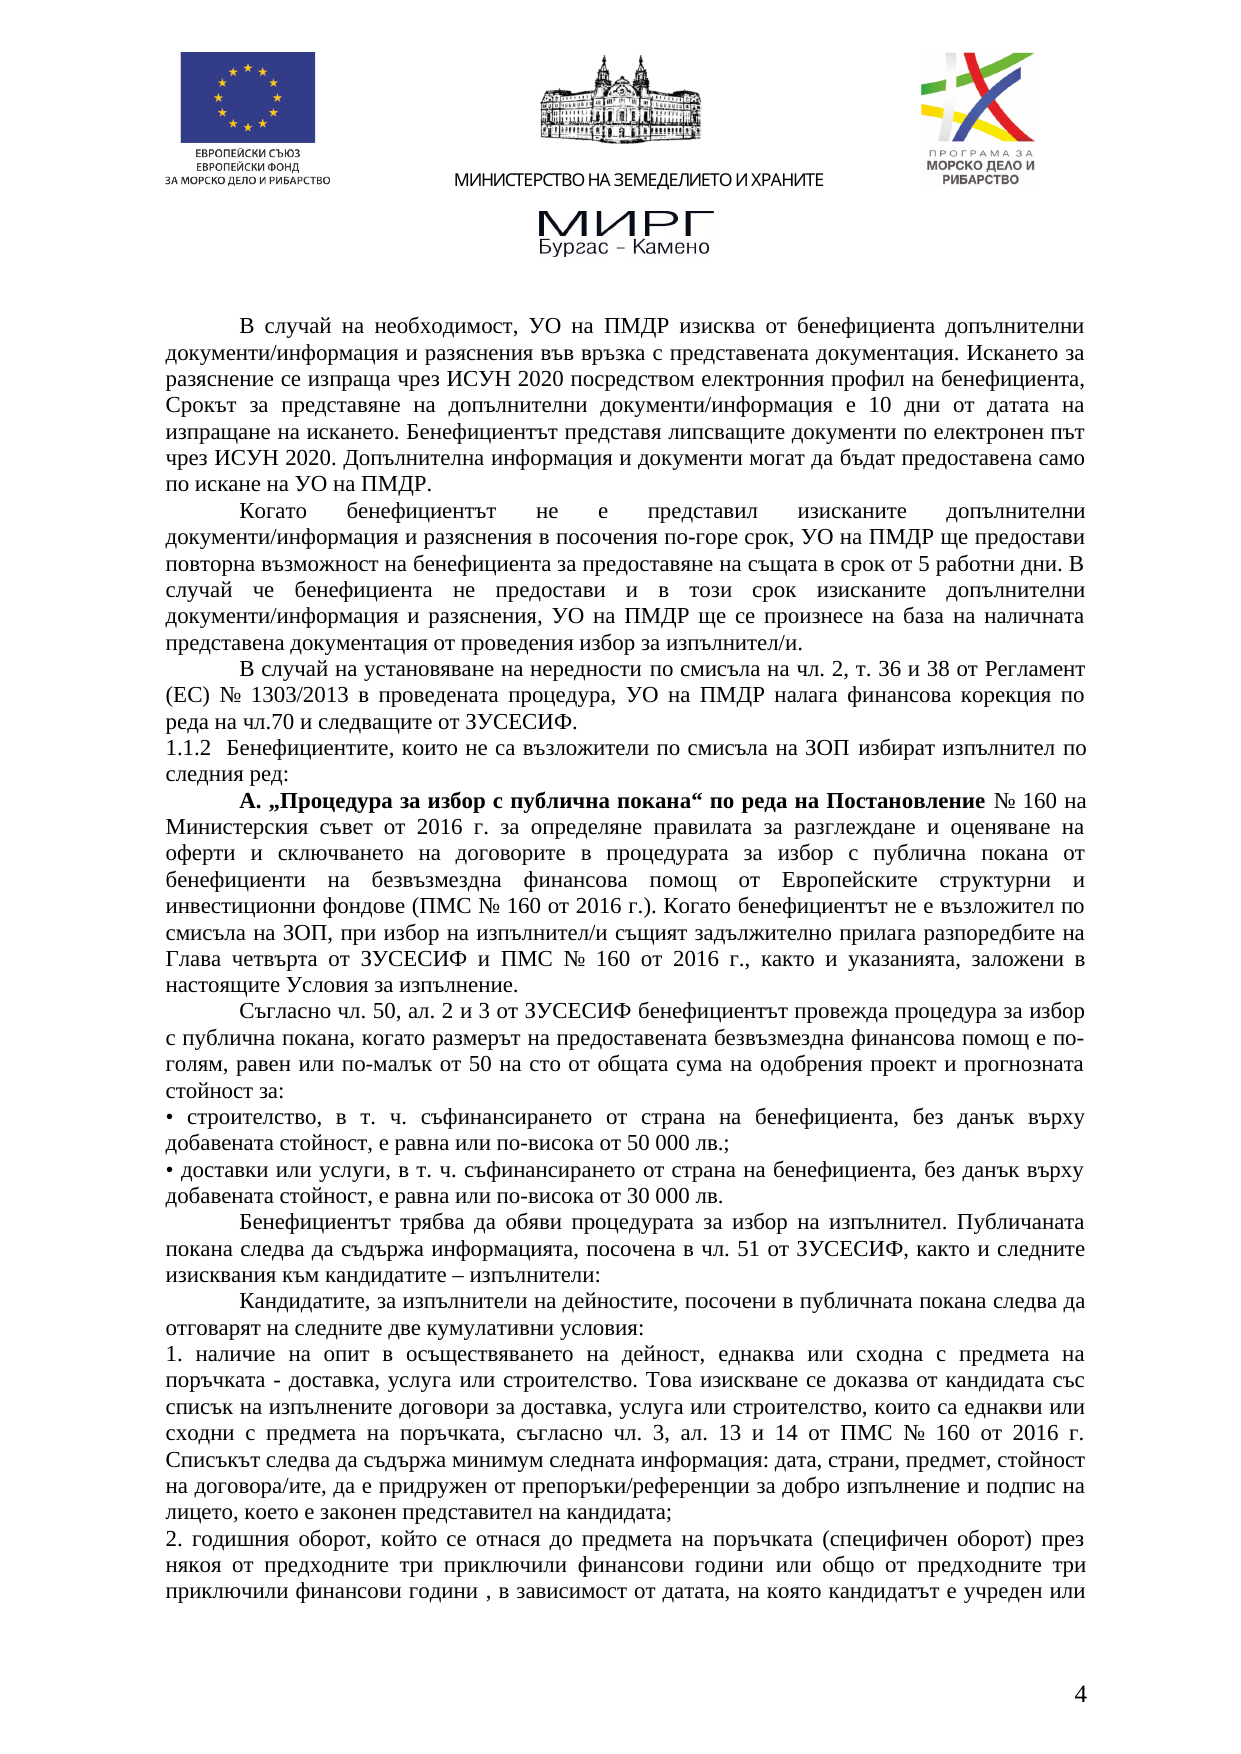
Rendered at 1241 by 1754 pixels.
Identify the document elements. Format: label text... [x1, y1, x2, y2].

text В случай на необходимост, УО на ПМДР изисква от бенефициента допълнителни документи/информация и разяснения във връзка с представената документация. Искането за разяснение се изпраща чрез ИСУН 2020 посредством електронния профил на бенефициента, Срокът за представяне на допълнителни документи/информация е 10 дни от датата на изпращане на искането. Бенефициентът представя липсващите документи по електронен път чрез ИСУН 2020. Допълнителна информация и документи могат да бъдат предоставена само по искане на УО на ПМДР. [165, 312, 1087, 497]
text • доставки или услуги, в т. ч. съфинансирането от страна на бенефициента, без данък върху добавената стойност, е равна или по-висока от 30 000 лв. [165, 1156, 1087, 1208]
text А. „Процедура за избор с публична покана“ пo реда на Постановление № 160 на Министерския съвет от 2016 г. за определяне правилата за разглеждане и оценяване на оферти и сключването на договорите в процедурата за избор с публична покана от бенефициенти на безвъзмездна финансова помощ от Европейските структурни и инвестиционни фондове (ПМС № 160 от 2016 г.). Когато бенефициентът не е възложител по смисъла на ЗОП, при избор на изпълнител/и същият задължително прилага разпоредбите на Глава четвърта от ЗУСЕСИФ и ПМС № 160 от 2016 г., както и указанията, заложени в настоящите Условия за изпълнение. [165, 787, 1087, 998]
text Бенефициентът трябва да обяви процедурата за избор на изпълнител. Публичаната покана следва да съдържа информацията, посочена в чл. 51 от ЗУСЕСИФ, както и следните изисквания към кандидатите – изпълнители: [165, 1208, 1087, 1287]
text • строителство, в т. ч. съфинансирането от страна на бенефициента, без данък върху добавената стойност, е равна или по-висока от 50 000 лв.; [165, 1103, 1087, 1156]
text В случай на установяване на нередности по смисъла на чл. 2, т. 36 и 38 от Регламент (ЕС) № 1303/2013 в проведената процедура, УО на ПМДР налага финансова корекция по реда на чл.70 и следващите от ЗУСЕСИФ. [165, 655, 1087, 734]
text 1. наличие на опит в осъществяването на дейност, еднаква или сходна с предмета на поръчката - доставка, услуга или строителство. Това изискване се доказва от кандидата със списък на изпълнените договори за доставка, услуга или строителство, които са еднакви или сходни с предмета на поръчката, съгласно чл. 3, ал. 13 и 14 от ПМС № 160 от 2016 г. Списъкът следва да съдържа минимум следната информация: дата, страни, предмет, стойност на договора/ите, да е придружен от препоръки/референции за добро изпълнение и подпис на лицето, което е законен представител на кандидата; [165, 1340, 1087, 1525]
text Когато бенефициентът не е представил изисканите допълнителни документи/информация и разяснения в посочения по-горе срок, УО на ПМДР ще предостави повторна възможност на бенефициента за предоставяне на същата в срок от 5 работни дни. В случай че бенефициента не предостави и в този срок изисканите допълнителни документи/информация и разяснения, УО на ПМДР ще се произнесе на база на наличната представена документация от проведения избор за изпълнител/и. [165, 497, 1087, 655]
text Кандидатите, за изпълнители на дейностите, посочени в публичната покана следва да отговарят на следните две кумулативни условия: [165, 1287, 1087, 1340]
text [165, 1525, 1087, 1604]
text Съгласно чл. 50, ал. 2 и 3 от ЗУСЕСИФ бенефициентът провежда процедура за избор с публична покана, когато размерът на предоставената безвъзмездна финансова помощ е по-голям, равен или по-малък от 50 на сто от общата сума на одобрения проект и прогнозната стойност за: [165, 998, 1087, 1103]
text 1.1.2 Бенефициентите, които не са възложители по смисъла на ЗОП избират изпълнител по следния ред: [165, 734, 1087, 787]
